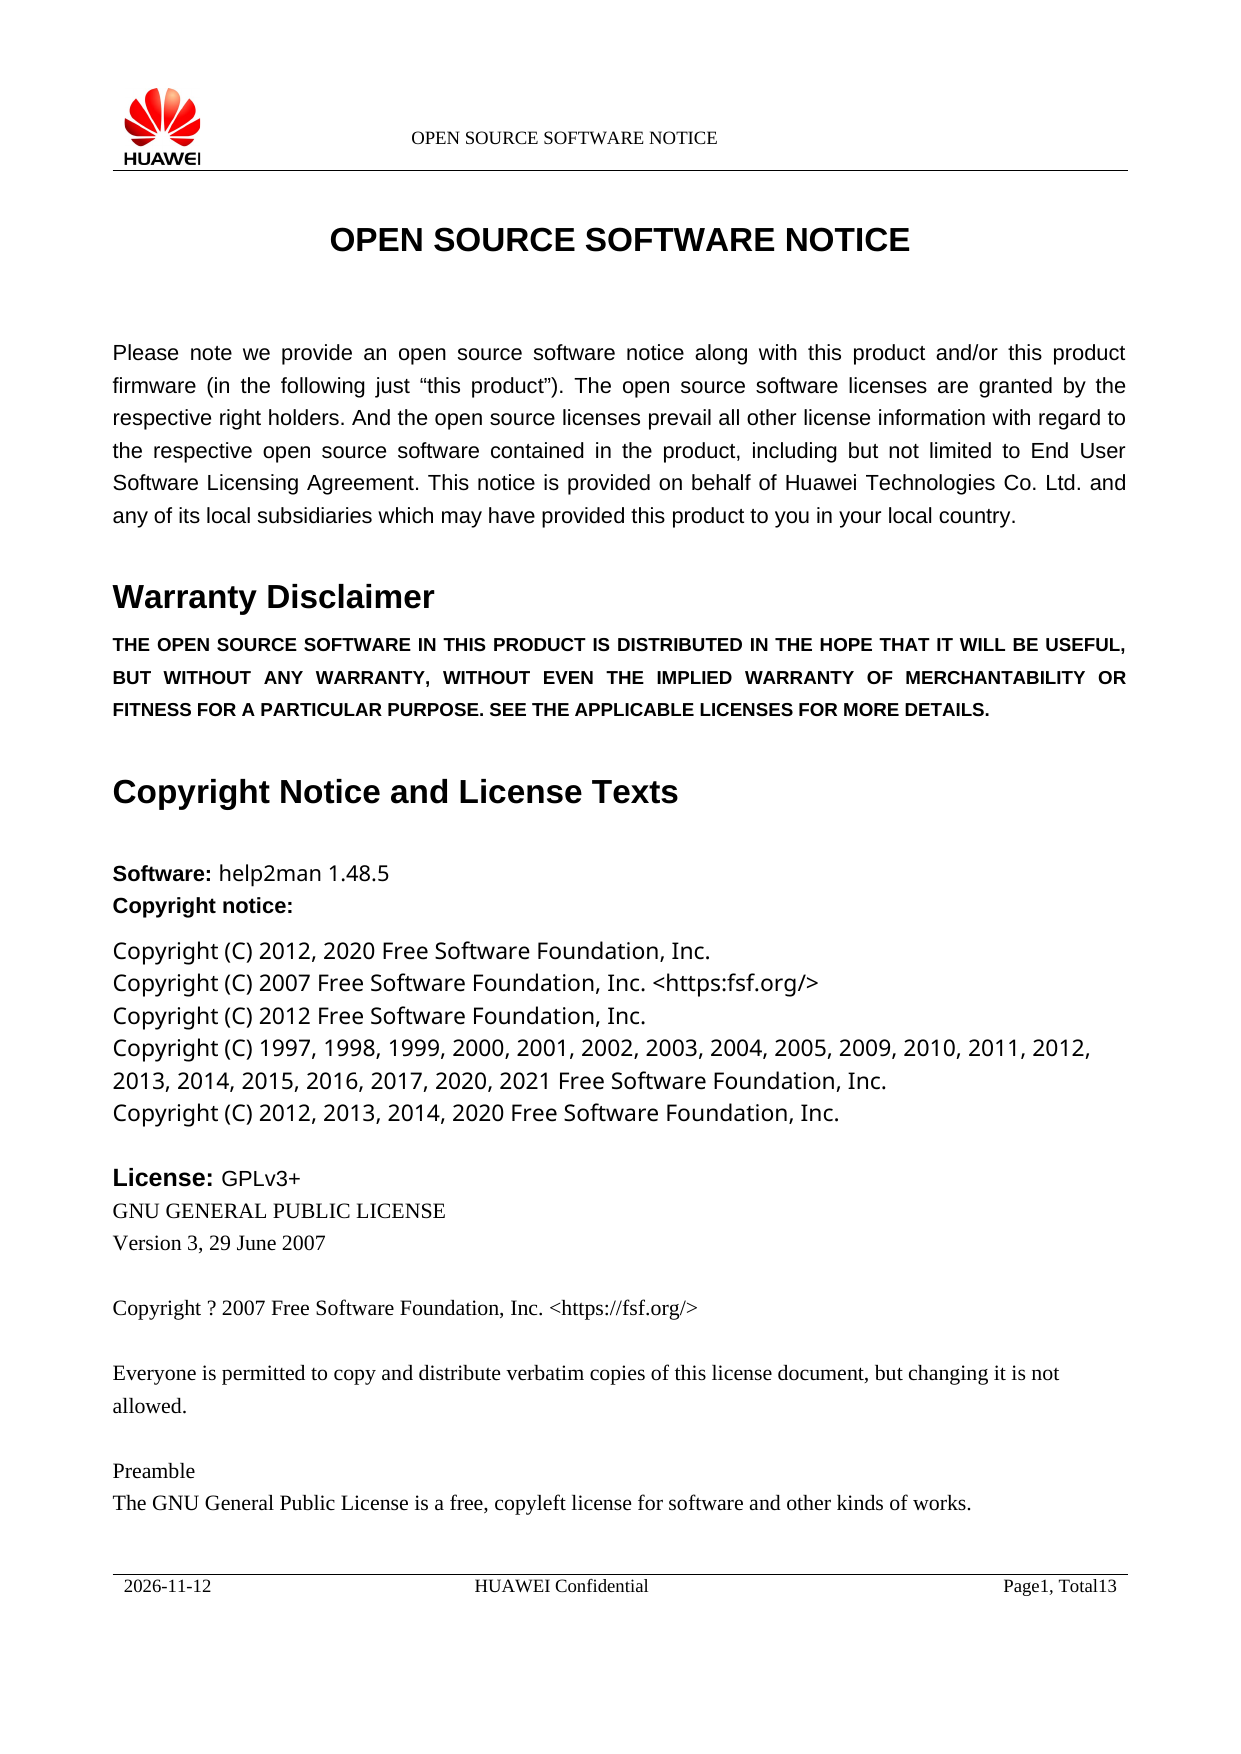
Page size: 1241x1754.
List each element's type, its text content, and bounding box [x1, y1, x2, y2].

text License: GPLv3+ [112, 1161, 1128, 1194]
text The open source software in this product is distributed in the hope that it will be useful, but WITHOUT ANY WARRANTY, without even the implied warranty of MERCHANTABILITY or FITNESS FOR A PARTICULAR PURPOSE. See the applicable licenses for more details. [112, 629, 1128, 726]
text Copyright Notice and License Texts [112, 759, 1128, 824]
text Copyright (C) 2012, 2020 Free Software Foundation, Inc. Copyright (C) 2007 Free Software Foundation, Inc. <https:fsf.org/> Copyright (C) 2012 Free Software Foundation, Inc. Copyright (C) 1997, 1998, 1999, 2000, 2001, 2002, 2003, 2004, 2005, 2009, 2010, 2011, 2012, 2013, 2014, 2015, 2016, 2017, 2020, 2021 Free Software Foundation, Inc. Copyright (C) 2012, 2013, 2014, 2020 Free Software Foundation, Inc. [112, 934, 1128, 1161]
text Please note we provide an open source software notice along with this product and/or this product firmware (in the following just “this product”). The open source software licenses are granted by the respective right holders. And the open source licenses prevail all other license information with regard to the respective open source software contained in the product, including but not limited to End User Software Licensing Agreement. This notice is provided on behalf of Huawei Technologies Co. Ltd. and any of its local subsidiaries which may have provided this product to you in your local country. [112, 336, 1128, 531]
picture [124, 88, 201, 165]
text OPEN SOURCE SOFTWARE NOTICE [112, 206, 1128, 271]
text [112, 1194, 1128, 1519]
text Copyright notice: [112, 889, 1128, 921]
title Software: help2man 1.48.5 [112, 856, 1128, 889]
text Warranty Disclaimer [112, 564, 1128, 629]
